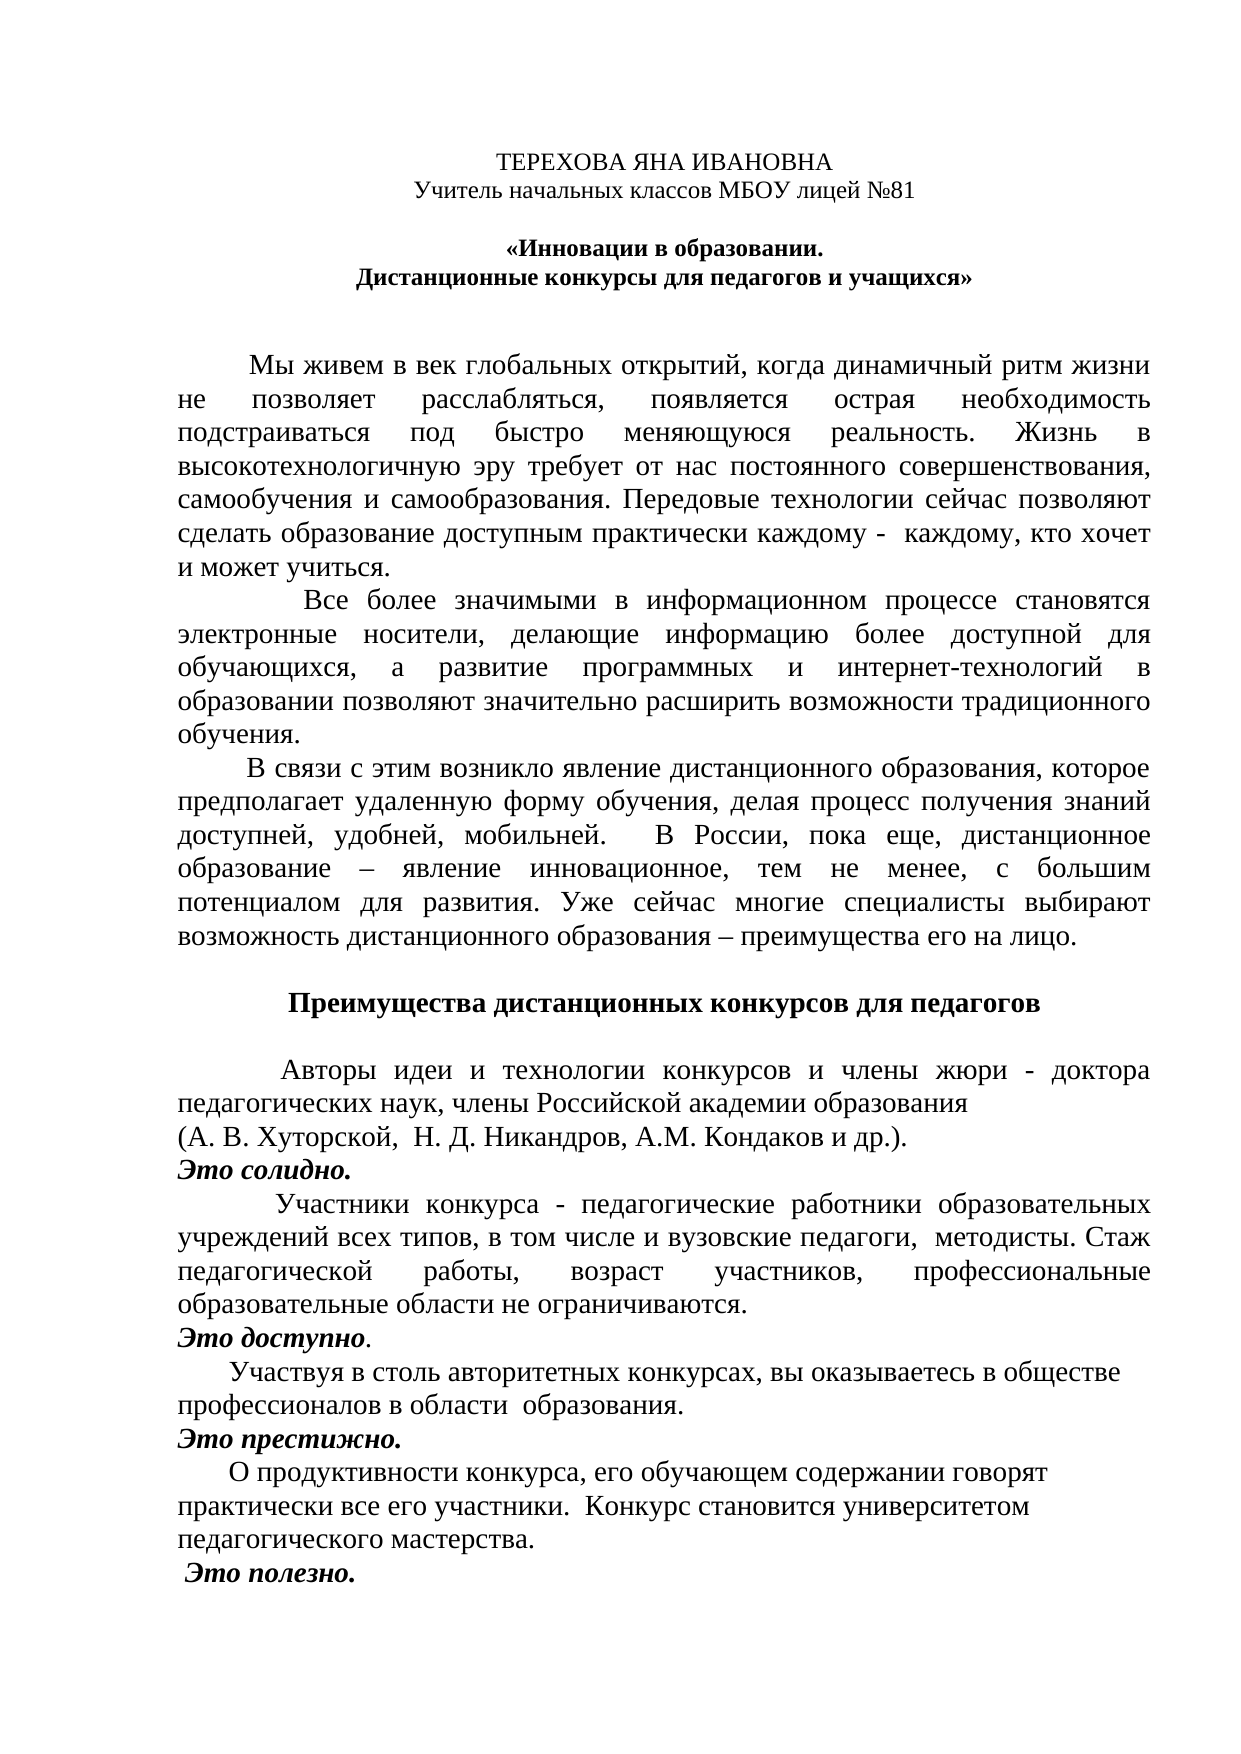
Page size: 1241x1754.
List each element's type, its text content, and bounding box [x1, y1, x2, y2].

text ТЕРЕХОВА ЯНА ИВАНОВНА [177, 147, 1152, 176]
text Все более значимыми в информационном процессе становятся электронные носители, делающие информацию более доступной для обучающихся, а развитие программных и интернет-технологий в образовании позволяют значительно расширить возможности традиционного обучения. [177, 582, 1152, 750]
text Участники конкурса - педагогические работники образовательных учреждений всех типов, в том числе и вузовские педагоги, методисты. Стаж педагогической работы, возраст участников, профессиональные образовательные области не ограничиваются. [177, 1186, 1152, 1320]
text «Инновации в образовании. [177, 233, 1152, 262]
text Дистанционные конкурсы для педагогов и учащихся» [177, 262, 1152, 291]
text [177, 1354, 1152, 1588]
text Это доступно. [177, 1320, 1152, 1354]
text Преимущества дистанционных конкурсов для педагогов [177, 985, 1152, 1018]
text Это солидно. [177, 1152, 1152, 1186]
text (А. В. Хуторской, Н. Д. Никандров, А.М. Кондаков и др.). [177, 1119, 1152, 1152]
text Учитель начальных классов МБОУ лицей №81 [177, 176, 1152, 204]
text Мы живем в век глобальных открытий, когда динамичный ритм жизни не позволяет расслабляться, появляется острая необходимость подстраиваться под быстро меняющуюся реальность. Жизнь в высокотехнологичную эру требует от нас постоянного совершенствования, самообучения и самообразования. Передовые технологии сейчас позволяют сделать образование доступным практически каждому - каждому, кто хочет и может учиться. [177, 347, 1152, 582]
text В связи с этим возникло явление дистанционного образования, которое предполагает удаленную форму обучения, делая процесс получения знаний доступней, удобней, мобильней. В России, пока еще, дистанционное образование – явление инновационное, тем не менее, с большим потенциалом для развития. Уже сейчас многие специалисты выбирают возможность дистанционного образования – преимущества его на лицо. [177, 750, 1152, 951]
text Авторы идеи и технологии конкурсов и члены жюри - доктора педагогических наук, члены Российской академии образования [177, 1052, 1152, 1119]
